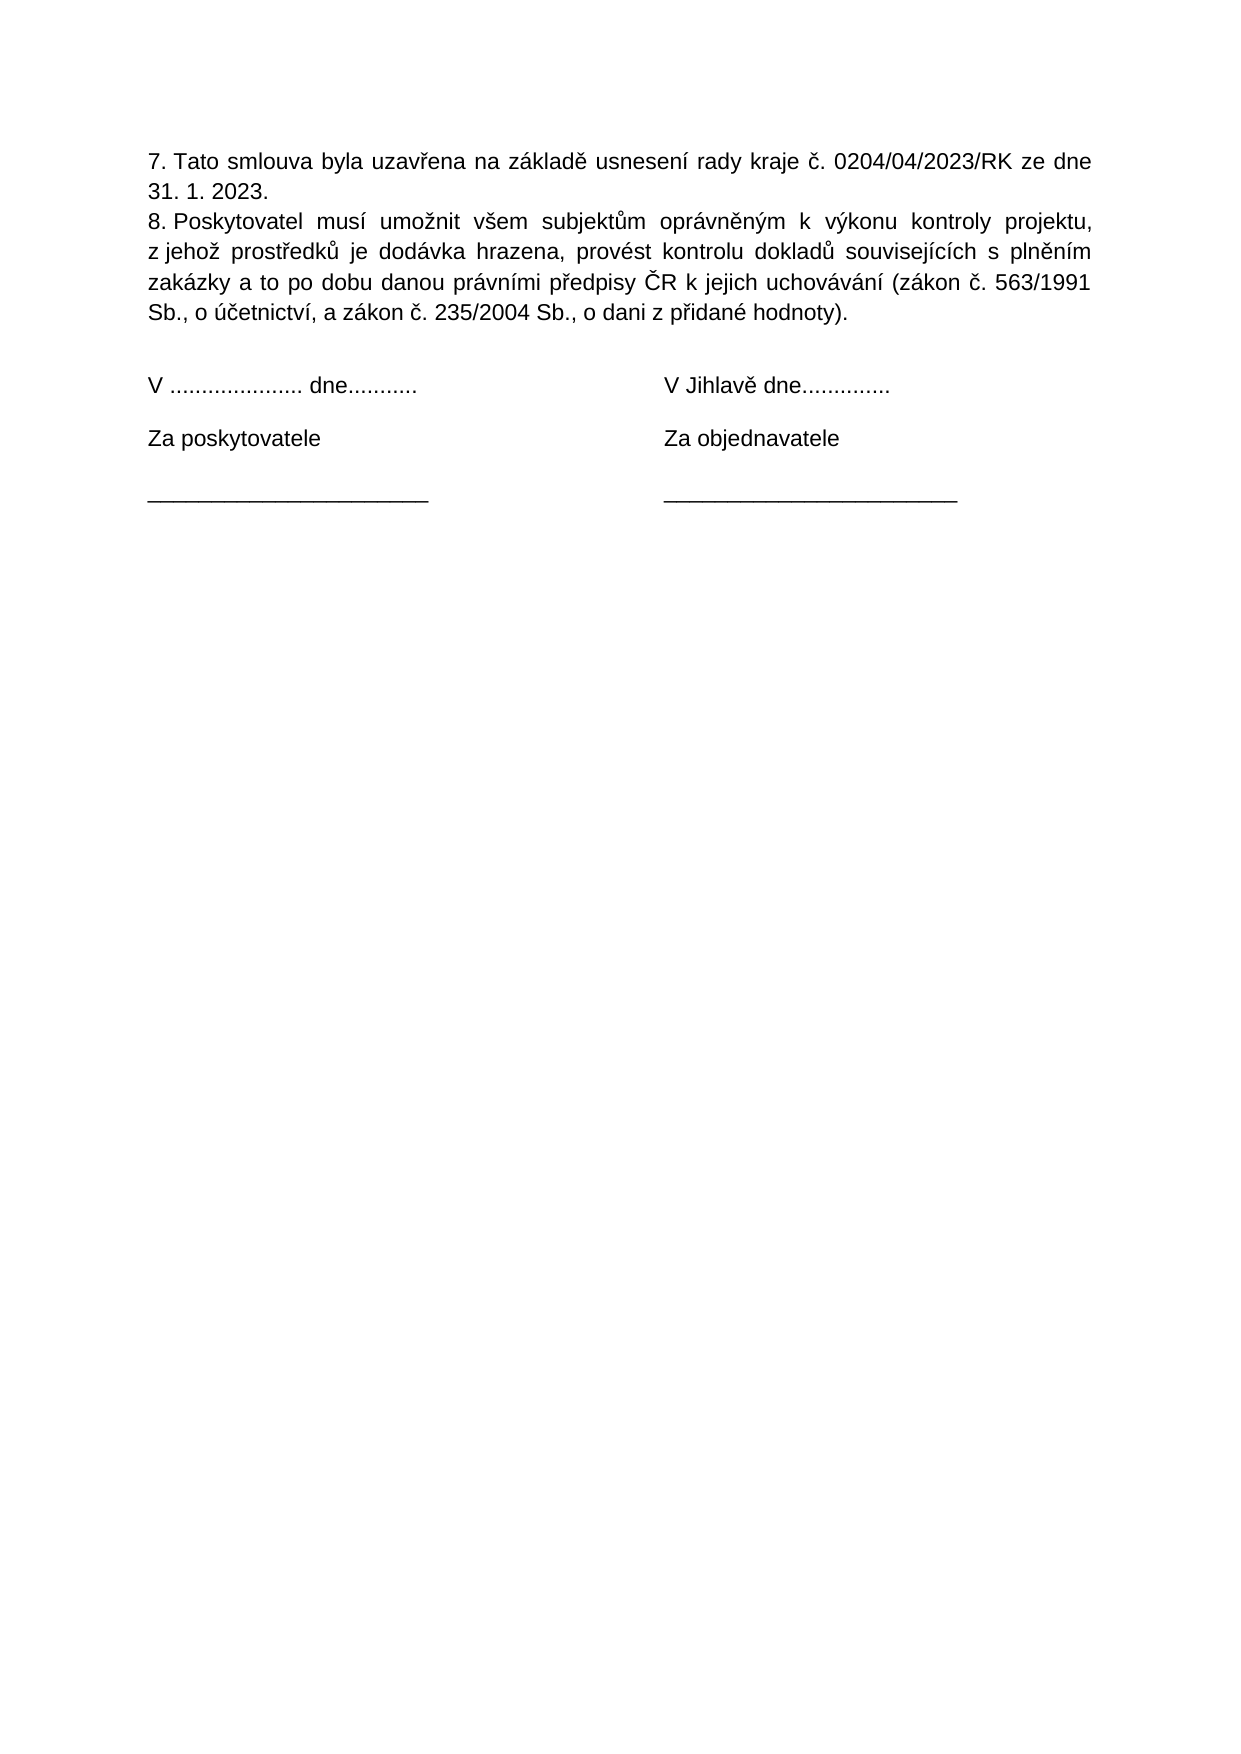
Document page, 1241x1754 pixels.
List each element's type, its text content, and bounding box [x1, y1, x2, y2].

text ______________________ _______________________ [148, 477, 1093, 504]
text V ..................... dne........... V Jihlavě dne.............. [148, 372, 1093, 398]
list Tato smlouva byla uzavřena na základě usnesení rady kraje č. 0204/04/2023/RK ze dne 31. 1. 2023. [148, 148, 1093, 204]
text Za poskytovatele Za objednavatele [148, 424, 1093, 451]
list Poskytovatel musí umožnit všem subjektům oprávněným k výkonu kontroly projektu, z jehož prostředků je dodávka hrazena, provést kontrolu dokladů souvisejících s plněním zakázky a to po dobu danou právními předpisy ČR k jejich uchovávání (zákon č. 563/1991 Sb., o účetnictví, a zákon č. 235/2004 Sb., o dani z přidané hodnoty). [148, 208, 1093, 325]
